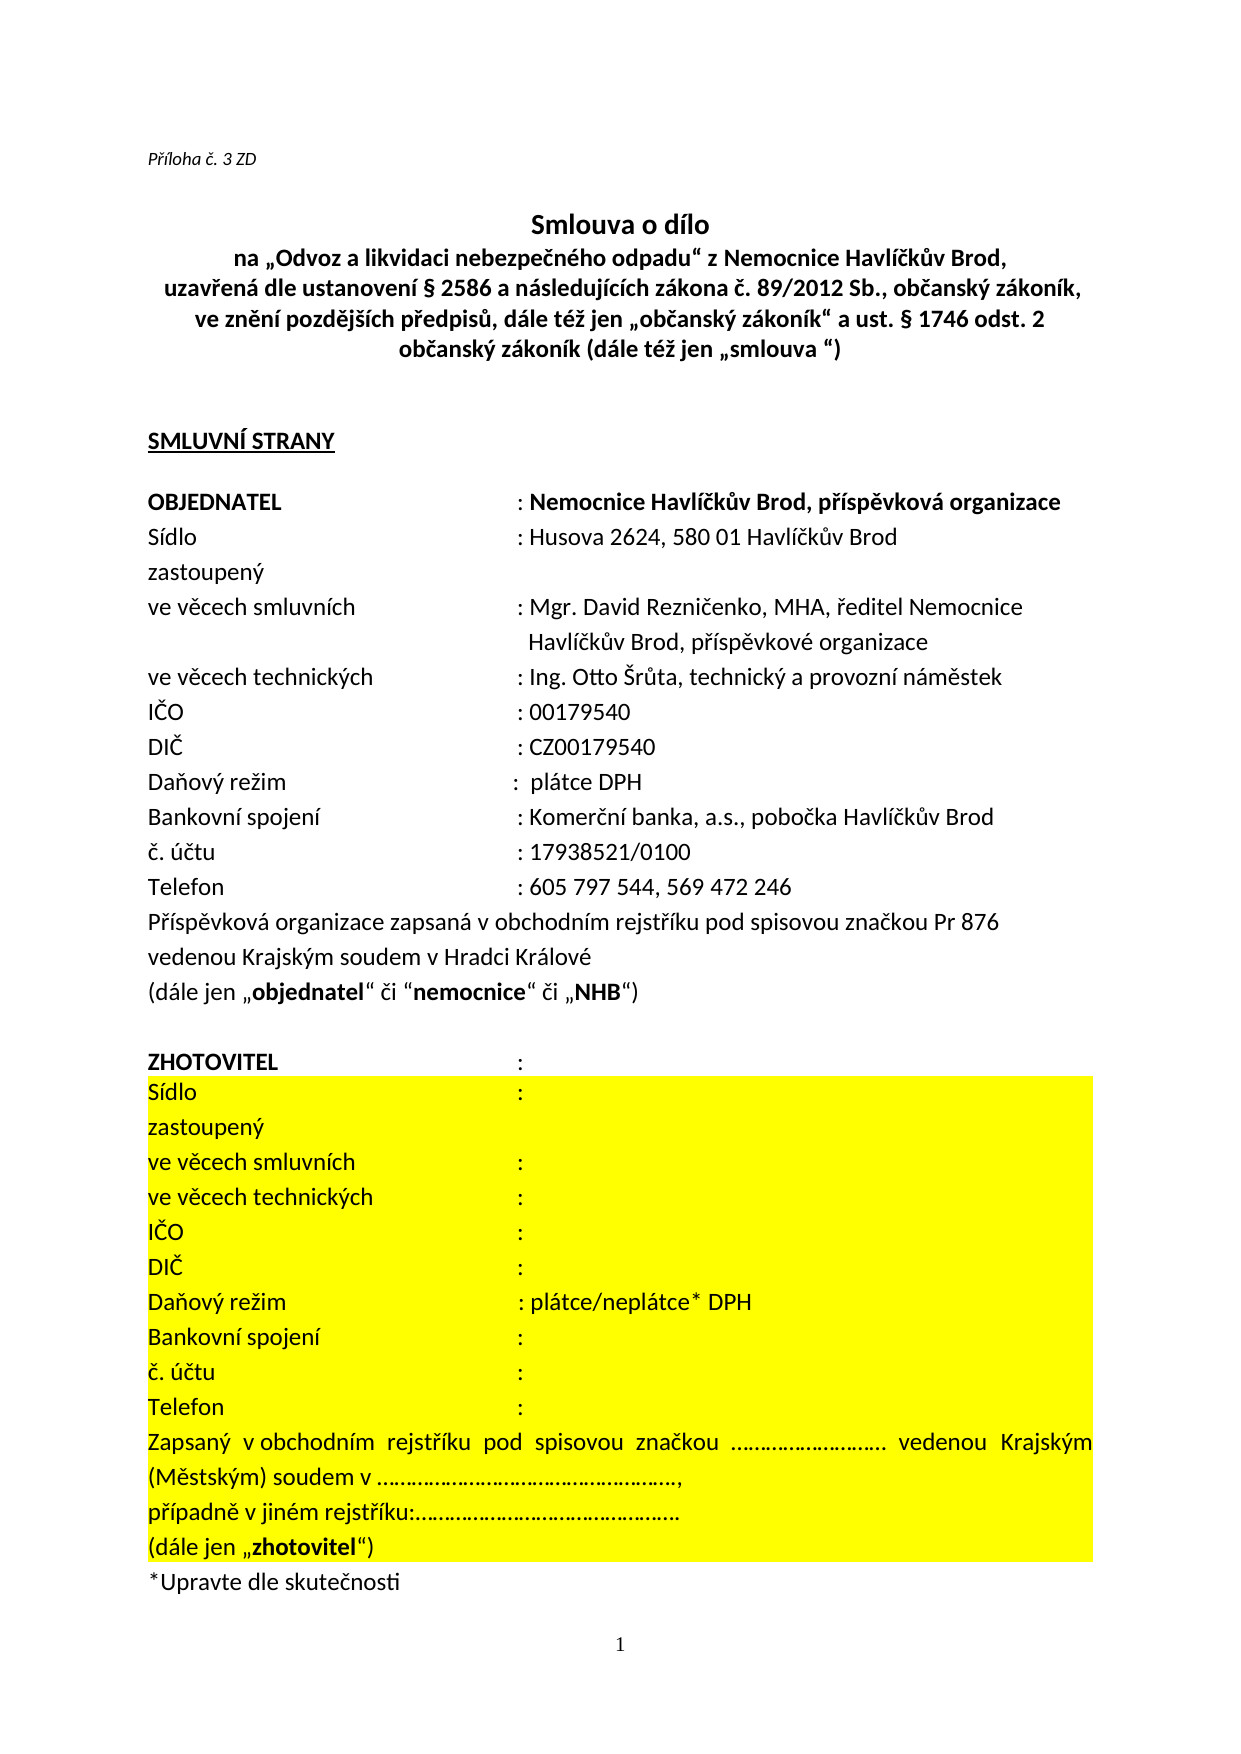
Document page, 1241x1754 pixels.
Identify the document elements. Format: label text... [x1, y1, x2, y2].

text DIČ : [148, 1251, 1093, 1282]
text ve věcech technických : Ing. Otto Šrůta, technický a provozní náměstek [148, 661, 1093, 691]
text případně v jiném rejstříku:………………………………………. [148, 1496, 1093, 1527]
text Bankovní spojení : [148, 1321, 1093, 1352]
text ve věcech smluvních : [148, 1146, 1093, 1177]
text zastoupený [148, 1111, 1093, 1142]
text ve věcech smluvních : Mgr. David Rezničenko, MHA, ředitel Nemocnice [148, 591, 1093, 621]
text (dále jen „objednatel“ či “nemocnice“ či „NHB“) [148, 976, 1093, 1006]
text Příspěvková organizace zapsaná v obchodním rejstříku pod spisovou značkou Pr 876 vedenou Krajským soudem v Hradci Králové [148, 906, 1093, 971]
text č. účtu : 17938521/0100 [148, 836, 1093, 866]
text IČO : 00179540 [148, 696, 1093, 726]
text Příloha č. 3 ZD [148, 148, 1093, 171]
text *Upravte dle skutečnosti [148, 1566, 1093, 1597]
text IČO : [148, 1216, 1093, 1247]
text SMLUVNÍ STRANY [148, 425, 1093, 455]
text Sídlo : Husova 2624, 580 01 Havlíčkův Brod [148, 521, 1093, 551]
text č. účtu : [148, 1356, 1093, 1387]
text ZHOTOVITEL : [148, 1046, 1093, 1076]
text DIČ : CZ00179540 [148, 731, 1093, 761]
text Sídlo : [148, 1076, 1093, 1107]
text Telefon : 605 797 544, 569 472 246 [148, 871, 1093, 901]
text Bankovní spojení : Komerční banka, a.s., pobočka Havlíčkův Brod [148, 801, 1093, 831]
text na „Odvoz a likvidaci nebezpečného odpadu“ z Nemocnice Havlíčkův Brod, [148, 242, 1093, 272]
text Daňový režim : plátce/neplátce* DPH [148, 1286, 1093, 1317]
text Havlíčkův Brod, příspěvkové organizace [148, 626, 1093, 656]
text Zapsaný v obchodním rejstříku pod spisovou značkou ……………………… vedenou Krajským (Městským) soudem v ……………………………………………., [148, 1426, 1093, 1492]
text uzavřená dle ustanovení § 2586 a následujících zákona č. 89/2012 Sb., občanský zákoník, ve znění pozdějších předpisů, dále též jen „občanský zákoník“ a ust. § 1746 odst. 2 občanský zákoník (dále též jen „smlouva “) [148, 272, 1093, 364]
text (dále jen „zhotovitel“) [148, 1531, 1093, 1562]
text Telefon : [148, 1391, 1093, 1422]
text OBJEDNATEL : Nemocnice Havlíčkův Brod, příspěvková organizace [148, 486, 1093, 516]
text Daňový režim : plátce DPH [148, 766, 1093, 796]
text ve věcech technických : [148, 1181, 1093, 1212]
text zastoupený [148, 556, 1093, 586]
text Smlouva o dílo [148, 206, 1093, 242]
